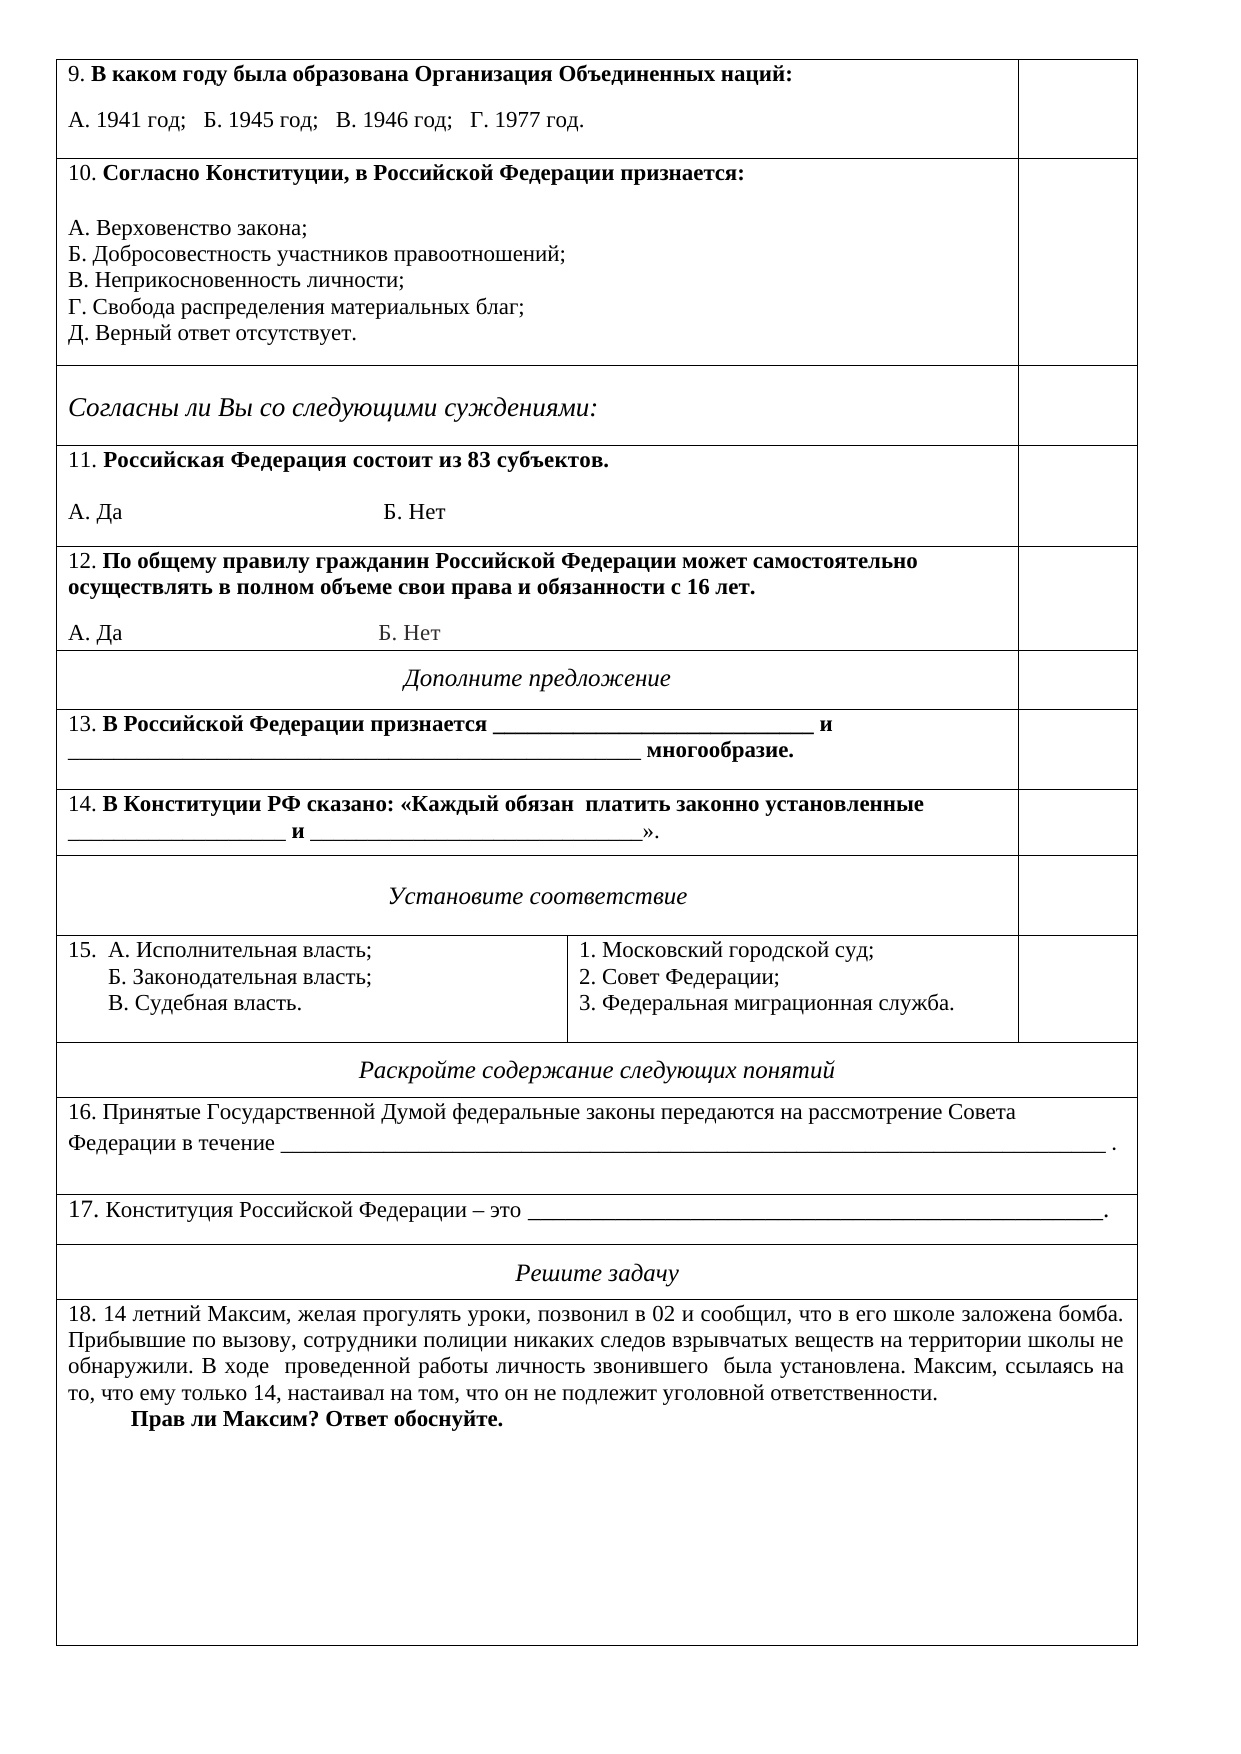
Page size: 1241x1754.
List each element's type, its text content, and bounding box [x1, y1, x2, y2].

table_cell 17. Конституция Российской Федерации – это ______________________________________________. [57, 1195, 1137, 1244]
table_cell [1019, 710, 1137, 789]
table_cell Раскройте содержание следующих понятий [57, 1043, 1137, 1097]
table_cell 1. Московский городской суд; 2. Совет Федерации; 3. Федеральная миграционная служба. [568, 936, 1018, 1042]
table_cell 9. В каком году была образована Организация Объединенных наций: А. 1941 год; Б. 1945 год; В. 1946 год; Г. 1977 год. [57, 60, 1018, 158]
table_cell [1019, 366, 1137, 445]
table_cell 15. А. Исполнительная власть; Б. Законодательная власть; В. Судебная власть. [57, 936, 567, 1042]
table_cell Решите задачу [57, 1245, 1137, 1299]
table_cell 18. 14 летний Максим, желая прогулять уроки, позвонил в 02 и сообщил, что в его школе заложена бомба. Прибывшие по вызову, сотрудники полиции никаких следов взрывчатых веществ на территории школы не обнаружили. В ходе проведенной работы личность звонившего была установлена. Максим, ссылаясь на то, что ему только 14, настаивал на том, что он не подлежит уголовной ответственности. Прав ли Максим? Ответ обоснуйте. [57, 1300, 1137, 1645]
table_cell [1019, 446, 1137, 546]
table_cell [1019, 790, 1137, 855]
table_cell Согласны ли Вы со следующими суждениями: [57, 366, 1018, 445]
table_cell [1019, 936, 1137, 1042]
table_cell 11. Российская Федерация состоит из 83 субъектов. А. Да Б. Нет [57, 446, 1018, 546]
table_cell [1019, 651, 1137, 709]
table_cell [1019, 159, 1137, 365]
table_cell 14. В Конституции РФ сказано: «Каждый обязан платить законно установленные ___________________ и _____________________________». [57, 790, 1018, 855]
table_cell 16. Принятые Государственной Думой федеральные законы передаются на рассмотрение Совета Федерации в течение ________________________________________________________________________ . [57, 1098, 1137, 1193]
table_cell 13. В Российской Федерации признается ____________________________ и __________________________________________________ многообразие. [57, 710, 1018, 789]
table_cell 10. Согласно Конституции, в Российской Федерации признается: А. Верховенство закона; Б. Добросовестность участников правоотношений; В. Неприкосновенность личности; Г. Свобода распределения материальных благ; Д. Верный ответ отсутствует. [57, 159, 1018, 365]
table_cell Установите соответствие [57, 856, 1018, 935]
table_cell [1019, 60, 1137, 158]
table_cell [1019, 856, 1137, 935]
table_cell Дополните предложение [57, 651, 1018, 709]
table_cell 12. По общему правилу гражданин Российской Федерации может самостоятельно осуществлять в полном объеме свои права и обязанности с 16 лет. А. Да Б. Нет [57, 547, 1018, 649]
table_cell [1019, 547, 1137, 649]
